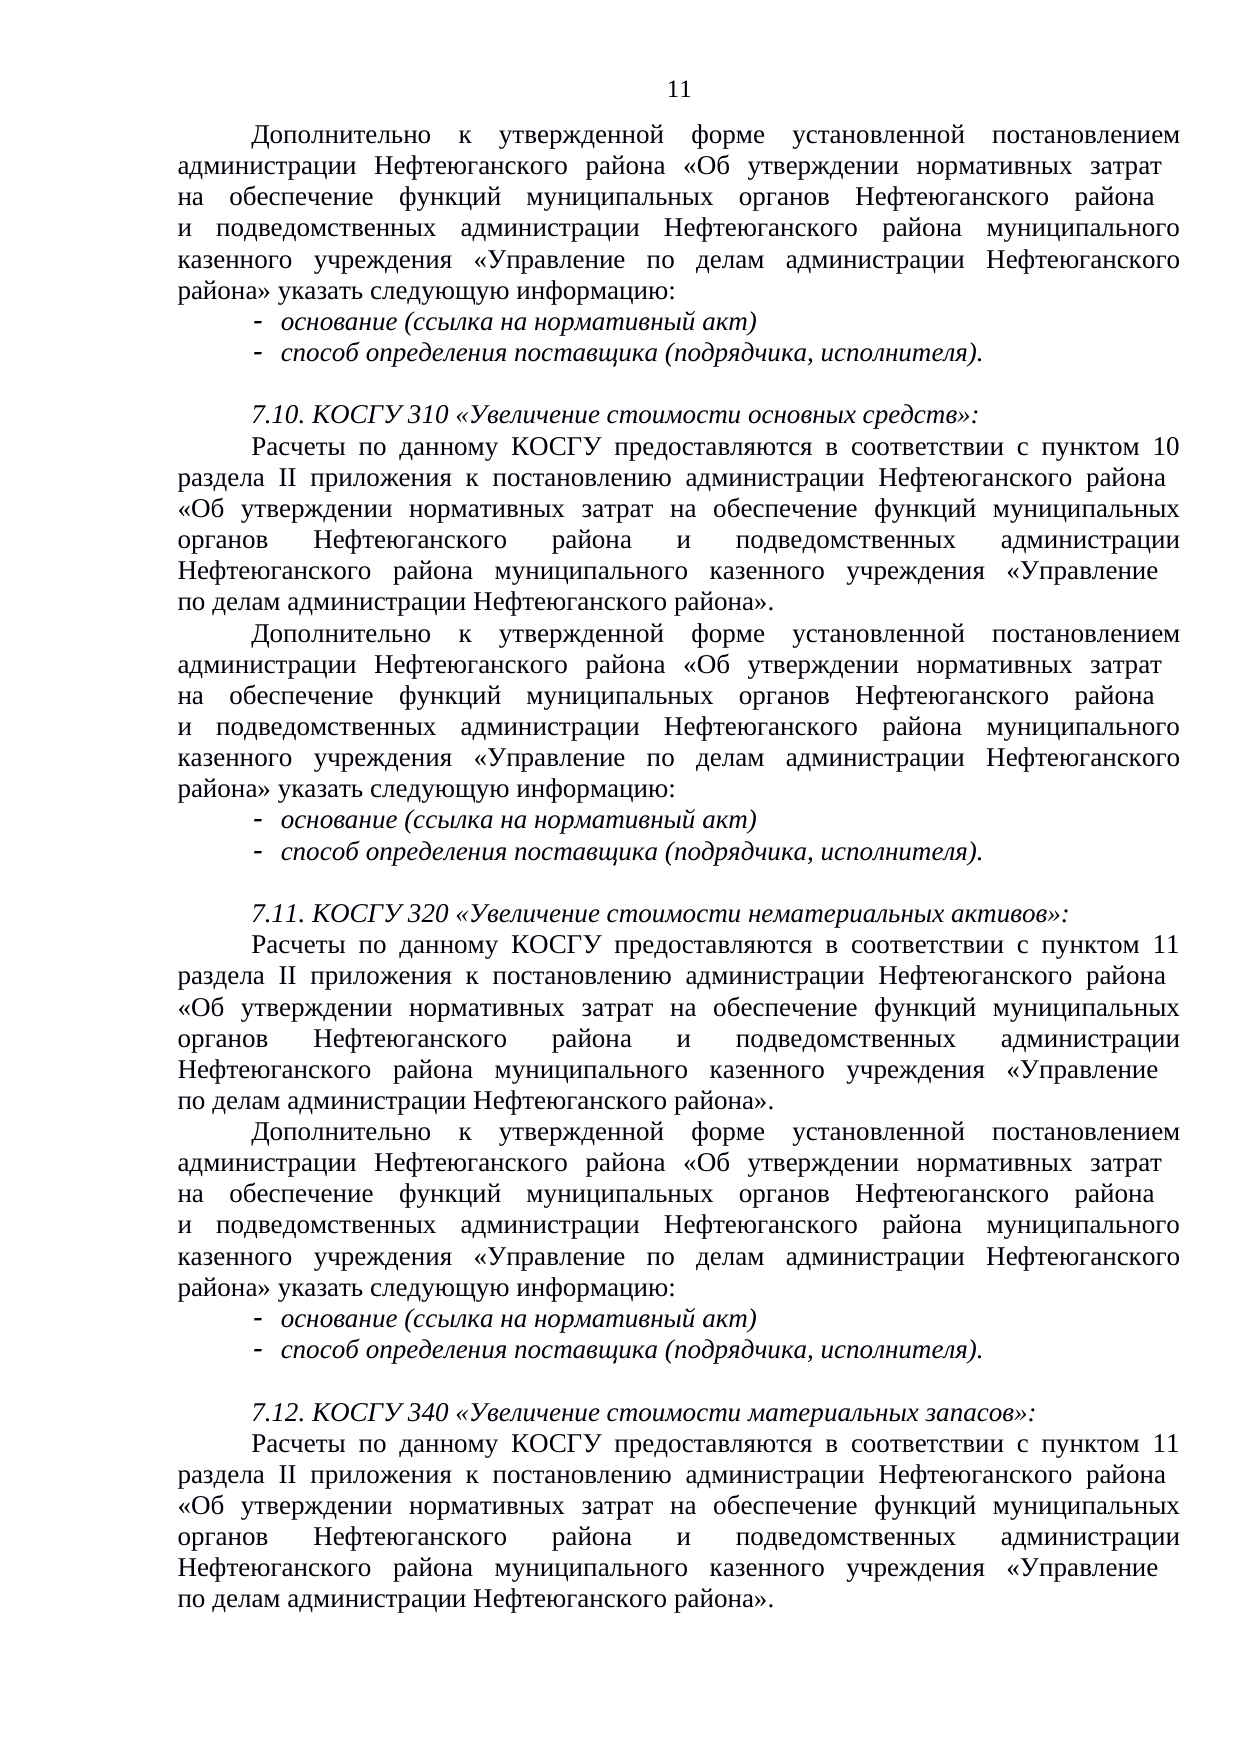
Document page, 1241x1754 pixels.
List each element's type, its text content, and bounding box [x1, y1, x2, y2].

text 7.12. КОСГУ 340 «Увеличение стоимости материальных запасов»: [177, 1396, 1181, 1427]
text Расчеты по данному КОСГУ предоставляются в соответствии с пунктом 11 раздела II приложения к постановлению администрации Нефтеюганского района «Об утверждении нормативных затрат на обеспечение функций муниципальных органов Нефтеюганского района и подведомственных администрации Нефтеюганского района муниципального казенного учреждения «Управление по делам администрации Нефтеюганского района». [177, 928, 1181, 1115]
list способ определения поставщика (подрядчика, исполнителя). [177, 835, 1181, 866]
text Расчеты по данному КОСГУ предоставляются в соответствии с пунктом 11 раздела II приложения к постановлению администрации Нефтеюганского района «Об утверждении нормативных затрат на обеспечение функций муниципальных органов Нефтеюганского района и подведомственных администрации Нефтеюганского района муниципального казенного учреждения «Управление по делам администрации Нефтеюганского района». [177, 1427, 1181, 1614]
list способ определения поставщика (подрядчика, исполнителя). [177, 1333, 1181, 1364]
text Расчеты по данному КОСГУ предоставляются в соответствии с пунктом 10 раздела II приложения к постановлению администрации Нефтеюганского района «Об утверждении нормативных затрат на обеспечение функций муниципальных органов Нефтеюганского района и подведомственных администрации Нефтеюганского района муниципального казенного учреждения «Управление по делам администрации Нефтеюганского района». [177, 430, 1181, 617]
list основание (ссылка на нормативный акт) [177, 803, 1181, 835]
list основание (ссылка на нормативный акт) [177, 305, 1181, 336]
list основание (ссылка на нормативный акт) [177, 1302, 1181, 1333]
text 7.11. КОСГУ 320 «Увеличение стоимости нематериальных активов»: [177, 897, 1181, 928]
text 7.10. КОСГУ 310 «Увеличение стоимости основных средств»: [177, 399, 1181, 430]
list способ определения поставщика (подрядчика, исполнителя). [177, 336, 1181, 367]
